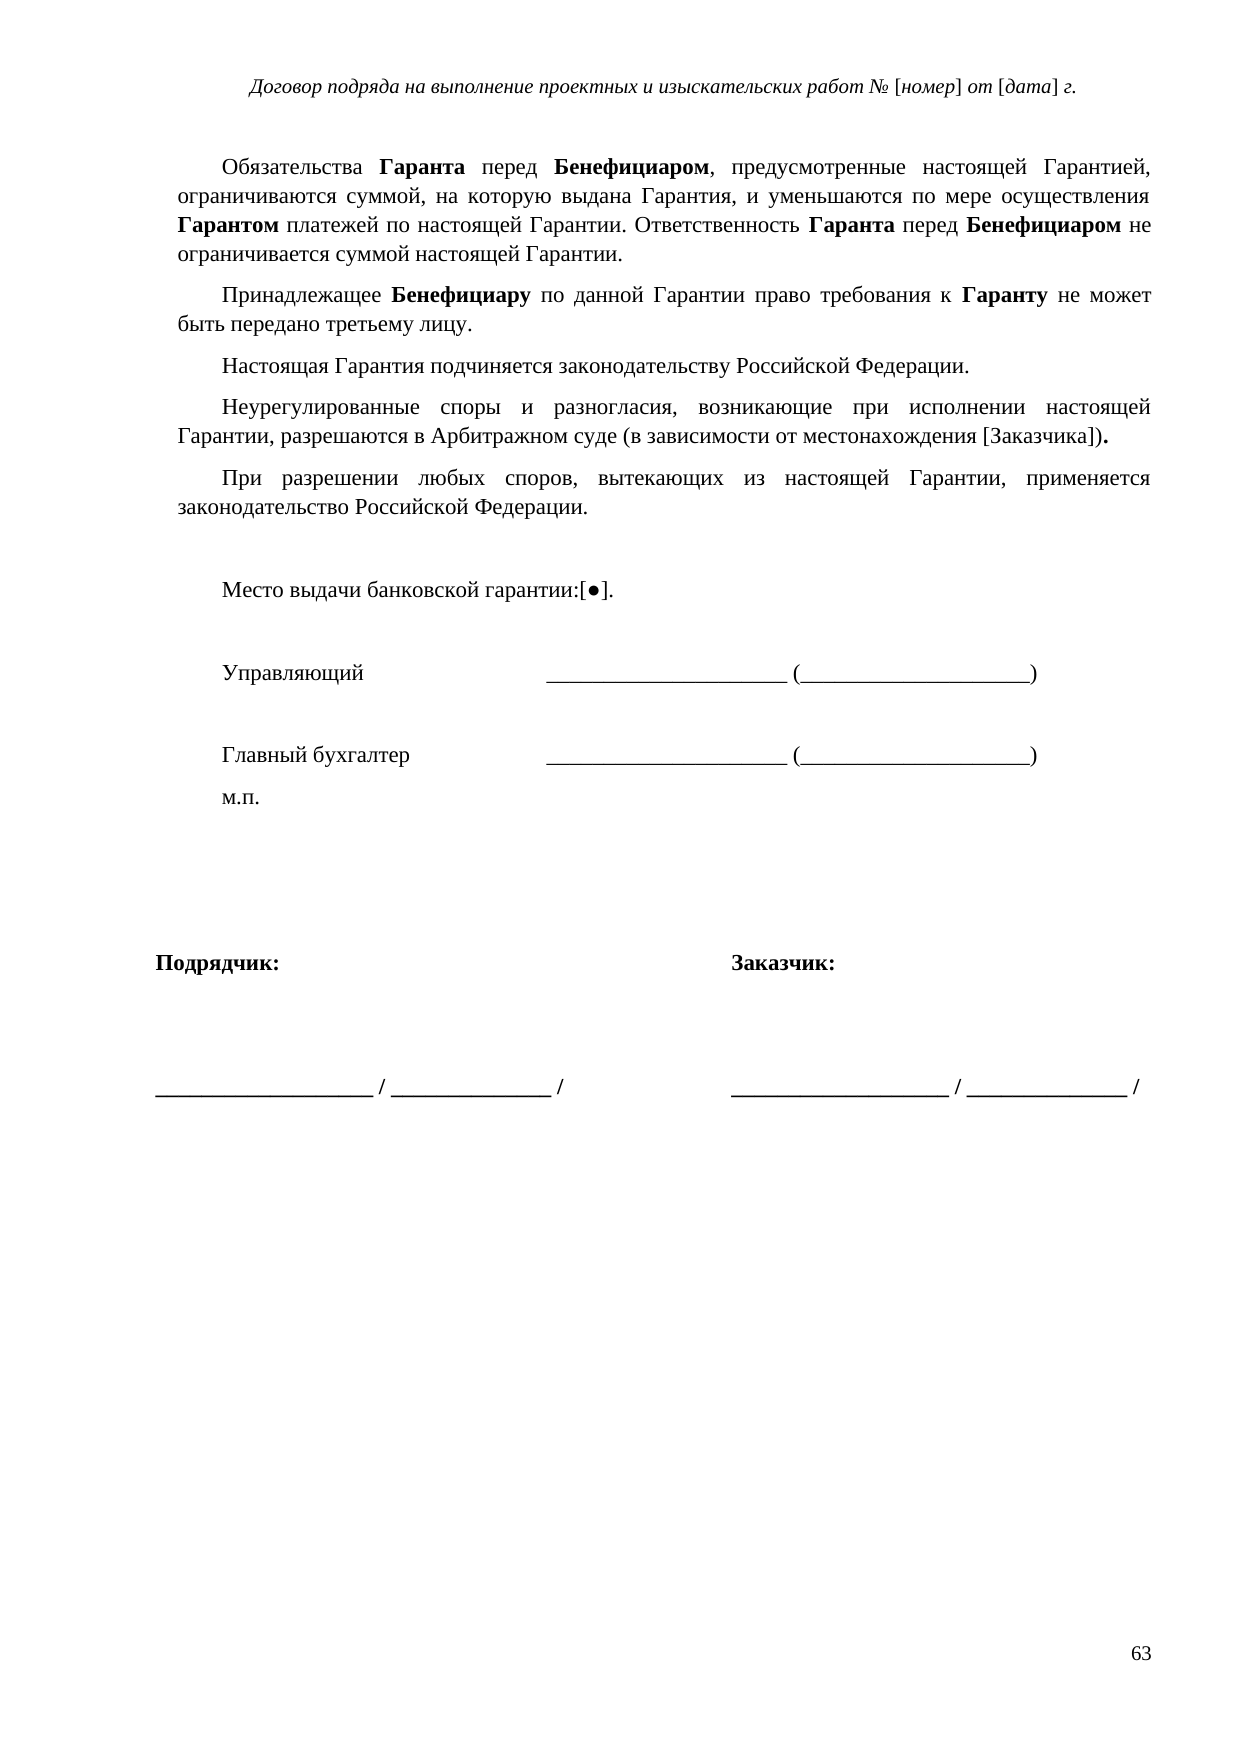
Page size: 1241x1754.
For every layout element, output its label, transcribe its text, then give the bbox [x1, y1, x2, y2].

text Неурегулированные споры и разногласия, возникающие при исполнении настоящей Гарантии, разрешаются в Арбитражном суде (в зависимости от местонахождения [Заказчика]). [177, 393, 1152, 449]
text Главный бухгалтер _____________________ (____________________) [177, 741, 1152, 768]
table_header Заказчик: ___________________ / ______________ / [720, 949, 1215, 1114]
text м.п. [177, 783, 1152, 809]
text Обязательства Гаранта перед Бенефициаром, предусмотренные настоящей Гарантией, ограничиваются суммой, на которую выдана Гарантия, и уменьшаются по мере осуществления Гарантом платежей по настоящей Гарантии. Ответственность Гаранта перед Бенефициаром не ограничивается суммой настоящей Гарантии. [177, 153, 1152, 266]
table_header Подрядчик: ___________________ / ______________ / [144, 949, 720, 1114]
text Место выдачи банковской гарантии:[●]. [177, 576, 1152, 602]
text Настоящая Гарантия подчиняется законодательству Российской Федерации. [177, 352, 1152, 378]
text При разрешении любых споров, вытекающих из настоящей Гарантии, применяется законодательство Российской Федерации. [177, 464, 1152, 519]
text Принадлежащее Бенефициару по данной Гарантии право требования к Гаранту не может быть передано третьему лицу. [177, 281, 1152, 337]
text Управляющий _____________________ (____________________) [177, 658, 1152, 685]
